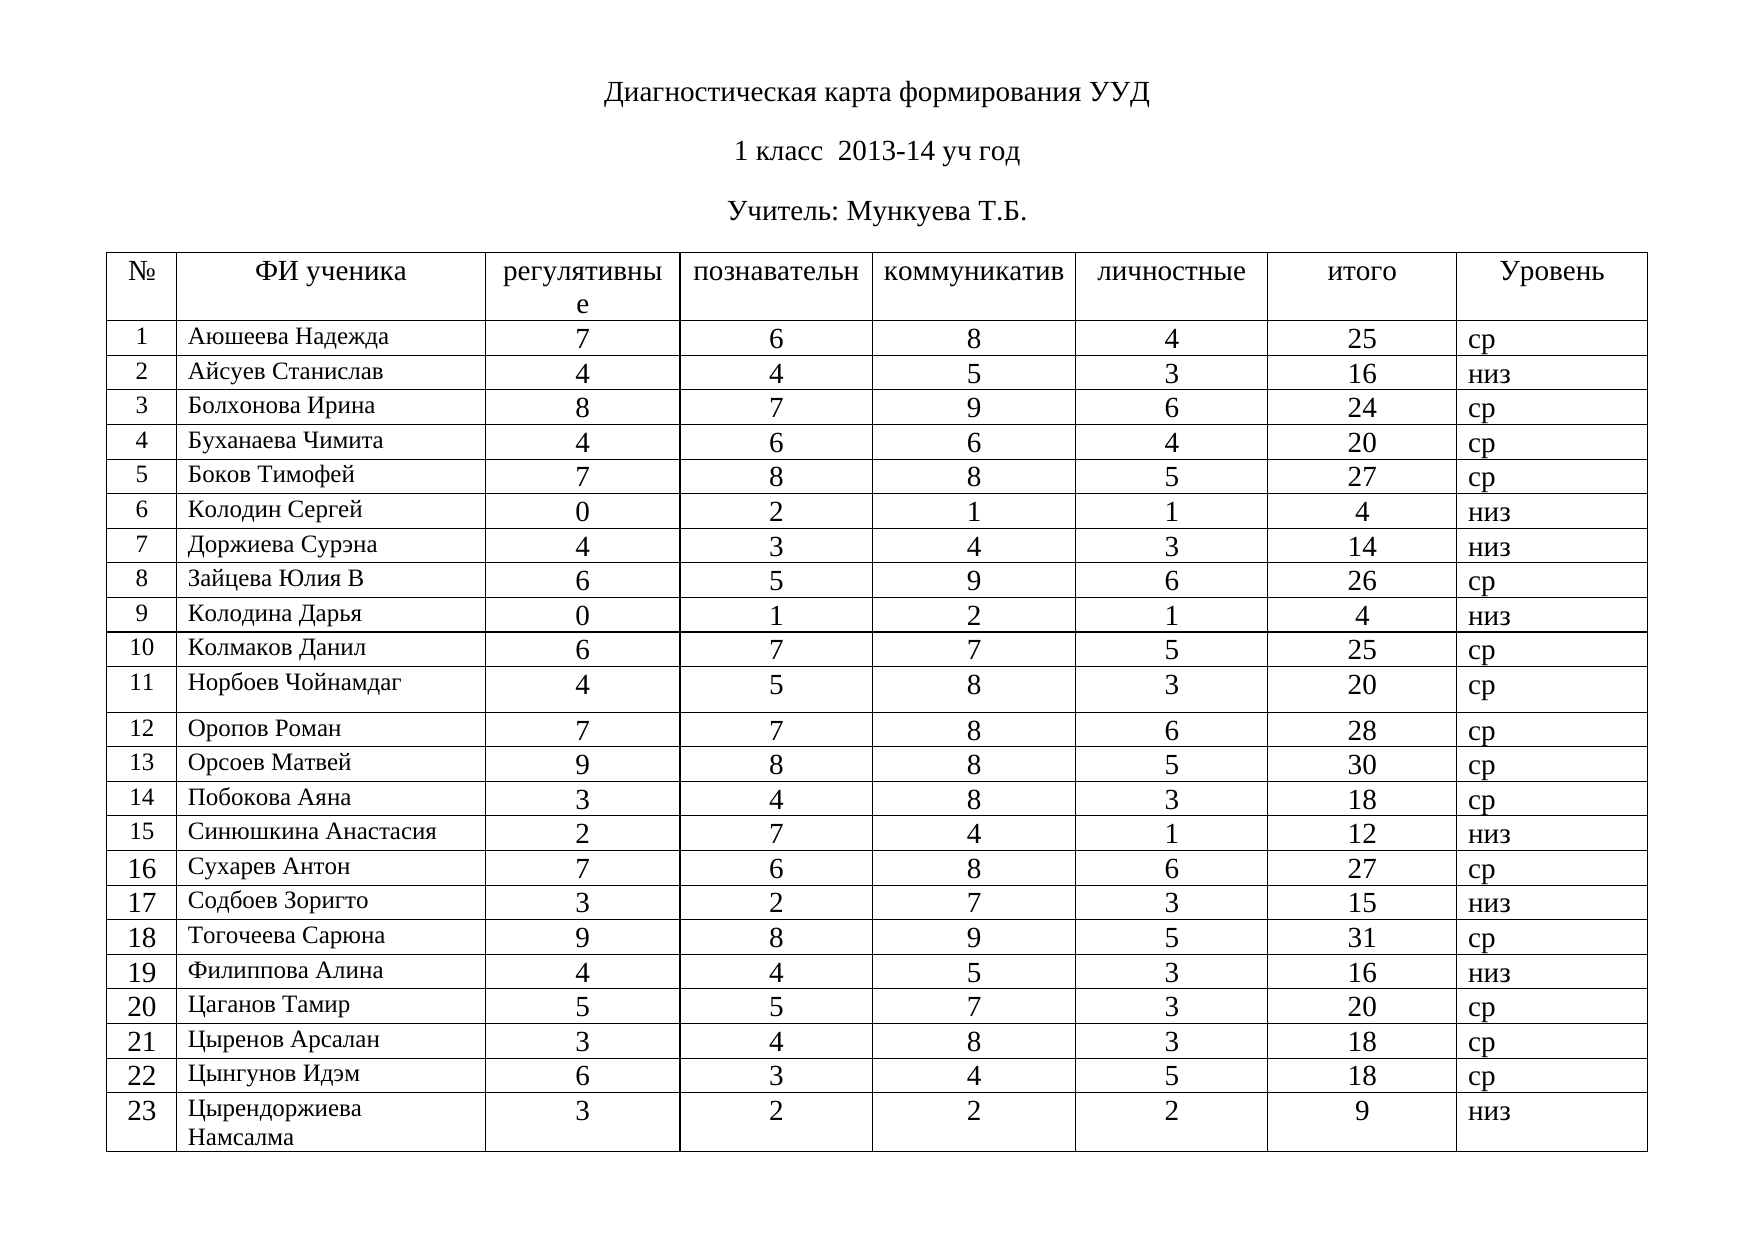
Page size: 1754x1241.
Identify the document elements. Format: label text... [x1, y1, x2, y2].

table_cell низ [1457, 955, 1647, 988]
table_cell 9 [486, 747, 679, 781]
table_cell 3 [1076, 886, 1267, 919]
table_cell 6 [1076, 390, 1267, 424]
table_cell 3 [1076, 356, 1267, 389]
table_cell 2 [107, 356, 176, 389]
table_cell 3 [1076, 667, 1267, 712]
table_cell 8 [873, 851, 1075, 884]
table_cell 5 [681, 563, 872, 597]
table_cell 4 [486, 667, 679, 712]
table_cell 4 [681, 1024, 872, 1057]
table_cell 5 [486, 989, 679, 1023]
table_cell 4 [1268, 598, 1456, 631]
table_cell 3 [681, 1059, 872, 1092]
table_cell ср [1457, 989, 1647, 1023]
table_cell Содбоев Зоригто [177, 886, 485, 919]
table_cell ср [1457, 633, 1647, 666]
table_cell 4 [873, 1059, 1075, 1092]
table_cell 7 [681, 816, 872, 850]
table_cell Синюшкина Анастасия [177, 816, 485, 850]
table_cell 5 [1076, 920, 1267, 954]
table_cell Колодина Дарья [177, 598, 485, 631]
table_cell 4 [486, 955, 679, 988]
table_cell 9 [873, 563, 1075, 597]
table_cell 3 [486, 1093, 679, 1151]
table_cell 6 [681, 851, 872, 884]
table_cell Оропов Роман [177, 713, 485, 746]
table_cell низ [1457, 816, 1647, 850]
table_cell 7 [486, 460, 679, 493]
table_cell низ [1457, 598, 1647, 631]
table_cell 27 [1268, 460, 1456, 493]
table_cell 4 [107, 425, 176, 458]
table_cell 2 [681, 1093, 872, 1151]
table_cell 7 [873, 633, 1075, 666]
table_cell 2 [1076, 1093, 1267, 1151]
table_cell 3 [486, 1024, 679, 1057]
table_cell 24 [1268, 390, 1456, 424]
table_cell 13 [107, 747, 176, 781]
table_cell 4 [1076, 321, 1267, 355]
table_cell Цыренов Арсалан [177, 1024, 485, 1057]
table_cell ср [1457, 667, 1647, 712]
table_cell 6 [681, 425, 872, 458]
table_cell 21 [107, 1024, 176, 1057]
table_cell Цырендоржиева Намсалма [177, 1093, 485, 1151]
table_cell Колмаков Данил [177, 633, 485, 666]
table_cell 8 [681, 920, 872, 954]
table_cell ср [1457, 460, 1647, 493]
table_cell 5 [873, 955, 1075, 988]
table_cell 10 [107, 633, 176, 666]
table_cell Буханаева Чимита [177, 425, 485, 458]
table_cell Цаганов Тамир [177, 989, 485, 1023]
table_cell 12 [1268, 816, 1456, 850]
table_cell 20 [1268, 989, 1456, 1023]
table_cell 1 [681, 598, 872, 631]
table_cell Цынгунов Идэм [177, 1059, 485, 1092]
table_cell 3 [1076, 955, 1267, 988]
table_header итого [1268, 253, 1456, 320]
table_cell 6 [681, 321, 872, 355]
table_header № [107, 253, 176, 320]
table_cell 22 [107, 1059, 176, 1092]
table_cell ср [1457, 321, 1647, 355]
table_header Уровень [1457, 253, 1647, 320]
table_cell 7 [681, 633, 872, 666]
table_cell 8 [681, 747, 872, 781]
table_cell 1 [873, 494, 1075, 528]
table_cell 15 [1268, 886, 1456, 919]
table_cell 9 [873, 390, 1075, 424]
table_cell 4 [873, 816, 1075, 850]
table_cell 14 [1268, 529, 1456, 562]
table_cell 18 [1268, 1024, 1456, 1057]
table_cell Аюшеева Надежда [177, 321, 485, 355]
table_cell 8 [873, 1024, 1075, 1057]
table_cell 7 [107, 529, 176, 562]
table_cell 0 [486, 598, 679, 631]
table_cell 4 [1268, 494, 1456, 528]
table_cell 18 [1268, 782, 1456, 815]
table_cell Доржиева Сурэна [177, 529, 485, 562]
table_cell 17 [107, 886, 176, 919]
text 1 класс 2013-14 уч год [118, 133, 1636, 167]
table_header ФИ ученика [177, 253, 485, 320]
table_cell 5 [1076, 1059, 1267, 1092]
table_cell 2 [486, 816, 679, 850]
table_cell 23 [107, 1093, 176, 1151]
table_cell 16 [1268, 955, 1456, 988]
table_cell ср [1457, 1059, 1647, 1092]
table_cell 31 [1268, 920, 1456, 954]
table_cell 8 [873, 667, 1075, 712]
table_cell Айсуев Станислав [177, 356, 485, 389]
table_cell Болхонова Ирина [177, 390, 485, 424]
table_cell 7 [486, 321, 679, 355]
table_cell 4 [681, 356, 872, 389]
table_cell 20 [1268, 667, 1456, 712]
table_cell 2 [681, 494, 872, 528]
text Диагностическая карта формирования УУД [118, 74, 1636, 107]
table_cell 5 [1076, 460, 1267, 493]
table_cell 7 [681, 713, 872, 746]
table_cell Тогочеева Сарюна [177, 920, 485, 954]
table_cell Филиппова Алина [177, 955, 485, 988]
table_cell 9 [873, 920, 1075, 954]
table_cell 8 [873, 460, 1075, 493]
table_cell 6 [873, 425, 1075, 458]
table_cell 1 [107, 321, 176, 355]
table_cell ср [1457, 747, 1647, 781]
table_cell 3 [681, 529, 872, 562]
table_cell низ [1457, 886, 1647, 919]
table_cell 1 [1076, 598, 1267, 631]
table_cell 3 [486, 782, 679, 815]
table_cell 3 [1076, 989, 1267, 1023]
table_cell 26 [1268, 563, 1456, 597]
table_header познавательн [681, 253, 872, 320]
table_cell 7 [486, 713, 679, 746]
table_cell 1 [1076, 494, 1267, 528]
table_cell 7 [873, 989, 1075, 1023]
table_cell 2 [681, 886, 872, 919]
text Учитель: Мункуева Т.Б. [118, 193, 1636, 226]
table_cell 3 [1076, 529, 1267, 562]
table_cell 8 [873, 747, 1075, 781]
table_cell 4 [681, 955, 872, 988]
table_cell 11 [107, 667, 176, 712]
table_cell 25 [1268, 321, 1456, 355]
table_cell 7 [681, 390, 872, 424]
table_cell 5 [681, 989, 872, 1023]
table_cell ср [1457, 390, 1647, 424]
table_cell 4 [486, 356, 679, 389]
table_cell 9 [1268, 1093, 1456, 1151]
table_cell низ [1457, 356, 1647, 389]
table_cell 12 [107, 713, 176, 746]
table_cell 6 [1076, 851, 1267, 884]
table_cell 6 [486, 1059, 679, 1092]
table_cell 3 [107, 390, 176, 424]
table_cell 8 [873, 321, 1075, 355]
table_cell 9 [486, 920, 679, 954]
table_cell 16 [1268, 356, 1456, 389]
table_cell 3 [1076, 782, 1267, 815]
table_cell 15 [107, 816, 176, 850]
table_cell 19 [107, 955, 176, 988]
table_cell 30 [1268, 747, 1456, 781]
table_cell 16 [107, 851, 176, 884]
table_cell ср [1457, 563, 1647, 597]
table_cell Орсоев Матвей [177, 747, 485, 781]
table_header коммуникатив [873, 253, 1075, 320]
table_cell 5 [107, 460, 176, 493]
table_header регулятивные [486, 253, 679, 320]
table_cell 6 [486, 633, 679, 666]
table_cell низ [1457, 529, 1647, 562]
table_cell 3 [486, 886, 679, 919]
table_cell 5 [1076, 747, 1267, 781]
table_cell 6 [107, 494, 176, 528]
table_cell Боков Тимофей [177, 460, 485, 493]
table_cell ср [1457, 713, 1647, 746]
table_cell 25 [1268, 633, 1456, 666]
table_cell 2 [873, 1093, 1075, 1151]
table_cell 4 [486, 425, 679, 458]
table_cell 4 [486, 529, 679, 562]
table_cell 4 [873, 529, 1075, 562]
table_cell низ [1457, 494, 1647, 528]
table_cell 6 [1076, 713, 1267, 746]
table_cell ср [1457, 851, 1647, 884]
table_cell 3 [1076, 1024, 1267, 1057]
table_cell Норбоев Чойнамдаг [177, 667, 485, 712]
table_cell низ [1457, 1093, 1647, 1151]
table_cell 4 [681, 782, 872, 815]
table_cell 8 [873, 713, 1075, 746]
table_cell ср [1457, 920, 1647, 954]
table_cell 4 [1076, 425, 1267, 458]
table_cell 6 [486, 563, 679, 597]
table_cell Колодин Сергей [177, 494, 485, 528]
table_cell Зайцева Юлия В [177, 563, 485, 597]
table_cell 18 [107, 920, 176, 954]
table_cell 5 [1076, 633, 1267, 666]
table_cell 27 [1268, 851, 1456, 884]
table_cell 5 [681, 667, 872, 712]
table_header личностные [1076, 253, 1267, 320]
table_cell 8 [681, 460, 872, 493]
table_cell 14 [107, 782, 176, 815]
table_cell 5 [873, 356, 1075, 389]
table_cell Побокова Аяна [177, 782, 485, 815]
table_cell ср [1457, 1024, 1647, 1057]
table_cell 7 [486, 851, 679, 884]
table_cell ср [1457, 425, 1647, 458]
table_cell Сухарев Антон [177, 851, 485, 884]
table_cell 9 [107, 598, 176, 631]
table_cell 2 [873, 598, 1075, 631]
table_cell 8 [873, 782, 1075, 815]
table_cell 1 [1076, 816, 1267, 850]
table_cell 20 [1268, 425, 1456, 458]
table_cell ср [1457, 782, 1647, 815]
table_cell 7 [873, 886, 1075, 919]
table_cell 6 [1076, 563, 1267, 597]
table_cell 28 [1268, 713, 1456, 746]
table_cell 18 [1268, 1059, 1456, 1092]
table_cell 20 [107, 989, 176, 1023]
table_cell 8 [107, 563, 176, 597]
table_cell 8 [486, 390, 679, 424]
table_cell 0 [486, 494, 679, 528]
